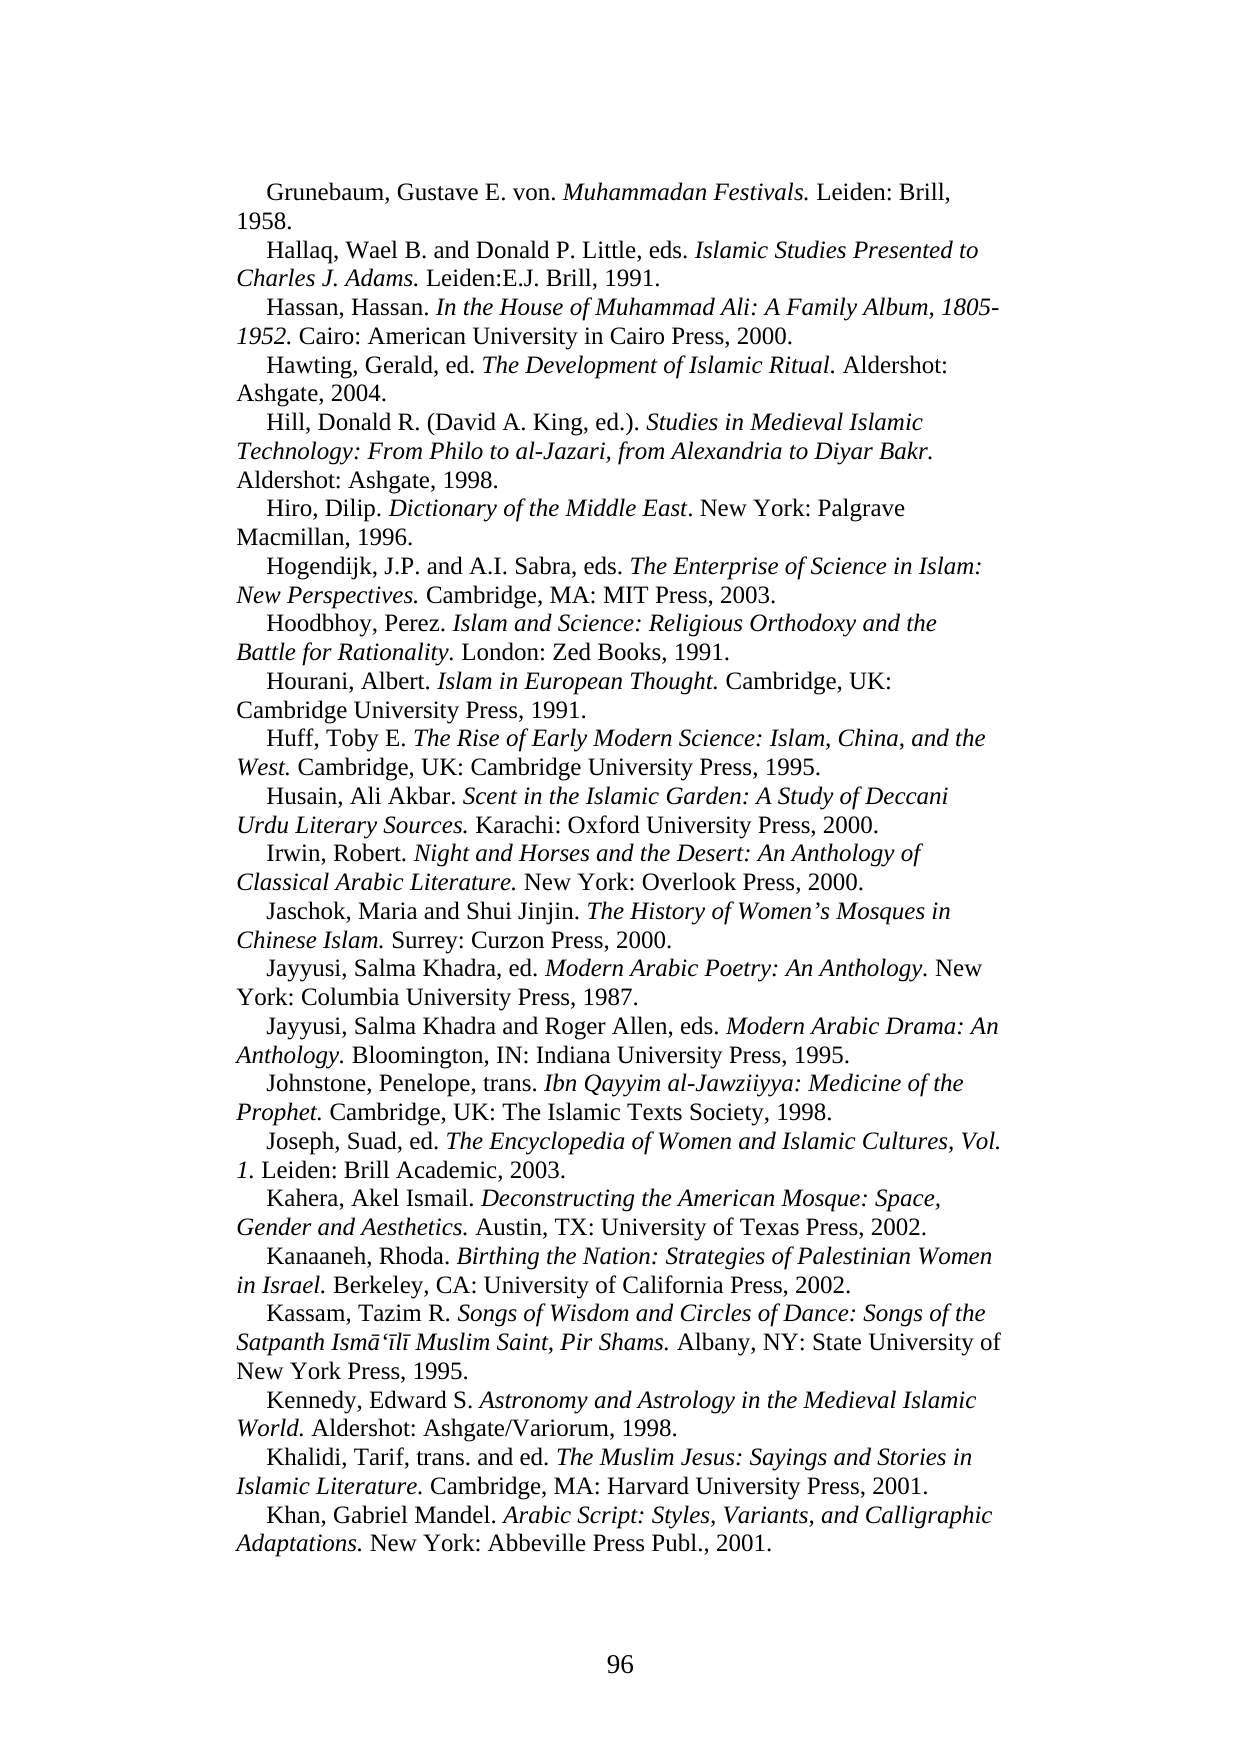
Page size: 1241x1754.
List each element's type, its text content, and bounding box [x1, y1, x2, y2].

text Hawting, Gerald, ed. The Development of Islamic Ritual. Aldershot: Ashgate, 2004. [236, 350, 1004, 407]
text Jayyusi, Salma Khadra and Roger Allen, eds. Modern Arabic Drama: An Anthology. Bloomington, IN: Indiana University Press, 1995. [236, 1011, 1004, 1068]
text Hogendijk, J.P. and A.I. Sabra, eds. The Enterprise of Science in Islam: New Perspectives. Cambridge, MA: MIT Press, 2003. [236, 551, 1004, 608]
text Kassam, Tazim R. Songs of Wisdom and Circles of Dance: Songs of the Satpanth Ismā‘īlī Muslim Saint, Pir Shams. Albany, NY: State University of New York Press, 1995. [236, 1298, 1004, 1385]
text Jaschok, Maria and Shui Jinjin. The History of Women’s Mosques in Chinese Islam. Surrey: Curzon Press, 2000. [236, 896, 1004, 953]
text Joseph, Suad, ed. The Encyclopedia of Women and Islamic Cultures, Vol. 1. Leiden: Brill Academic, 2003. [236, 1126, 1004, 1183]
text Irwin, Robert. Night and Horses and the Desert: An Anthology of Classical Arabic Literature. New York: Overlook Press, 2000. [236, 838, 1004, 896]
text Hiro, Dilip. Dictionary of the Middle East. New York: Palgrave Macmillan, 1996. [236, 493, 1004, 551]
text Khalidi, Tarif, trans. and ed. The Muslim Jesus: Sayings and Stories in Islamic Literature. Cambridge, MA: Harvard University Press, 2001. [236, 1442, 1004, 1500]
text Johnstone, Penelope, trans. Ibn Qayyim al-Jawziiyya: Medicine of the Prophet. Cambridge, UK: The Islamic Texts Society, 1998. [236, 1068, 1004, 1126]
text Hoodbhoy, Perez. Islam and Science: Religious Orthodoxy and the Battle for Rationality. London: Zed Books, 1991. [236, 608, 1004, 666]
text Kennedy, Edward S. Astronomy and Astrology in the Medieval Islamic World. Aldershot: Ashgate/Variorum, 1998. [236, 1385, 1004, 1442]
text Hourani, Albert. Islam in European Thought. Cambridge, UK: Cambridge University Press, 1991. [236, 666, 1004, 723]
text Kahera, Akel Ismail. Deconstructing the American Mosque: Space, Gender and Aesthetics. Austin, TX: University of Texas Press, 2002. [236, 1183, 1004, 1241]
text Khan, Gabriel Mandel. Arabic Script: Styles, Variants, and Calligraphic Adaptations. New York: Abbeville Press Publ., 2001. [236, 1500, 1004, 1557]
text Hill, Donald R. (David A. King, ed.). Studies in Medieval Islamic Technology: From Philo to al-Jazari, from Alexandria to Diyar Bakr. Aldershot: Ashgate, 1998. [236, 407, 1004, 493]
text Hassan, Hassan. In the House of Muhammad Ali: A Family Album, 1805-1952. Cairo: American University in Cairo Press, 2000. [236, 292, 1004, 350]
text Husain, Ali Akbar. Scent in the Islamic Garden: A Study of Deccani Urdu Literary Sources. Karachi: Oxford University Press, 2000. [236, 781, 1004, 838]
text Jayyusi, Salma Khadra, ed. Modern Arabic Poetry: An Anthology. New York: Columbia University Press, 1987. [236, 953, 1004, 1011]
text Huff, Toby E. The Rise of Early Modern Science: Islam, China, and the West. Cambridge, UK: Cambridge University Press, 1995. [236, 723, 1004, 781]
text Kanaaneh, Rhoda. Birthing the Nation: Strategies of Palestinian Women in Israel. Berkeley, CA: University of California Press, 2002. [236, 1241, 1004, 1298]
text Hallaq, Wael B. and Donald P. Little, eds. Islamic Studies Presented to Charles J. Adams. Leiden:E.J. Brill, 1991. [236, 235, 1004, 292]
text Grunebaum, Gustave E. von. Muhammadan Festivals. Leiden: Brill, 1958. [236, 177, 1004, 235]
